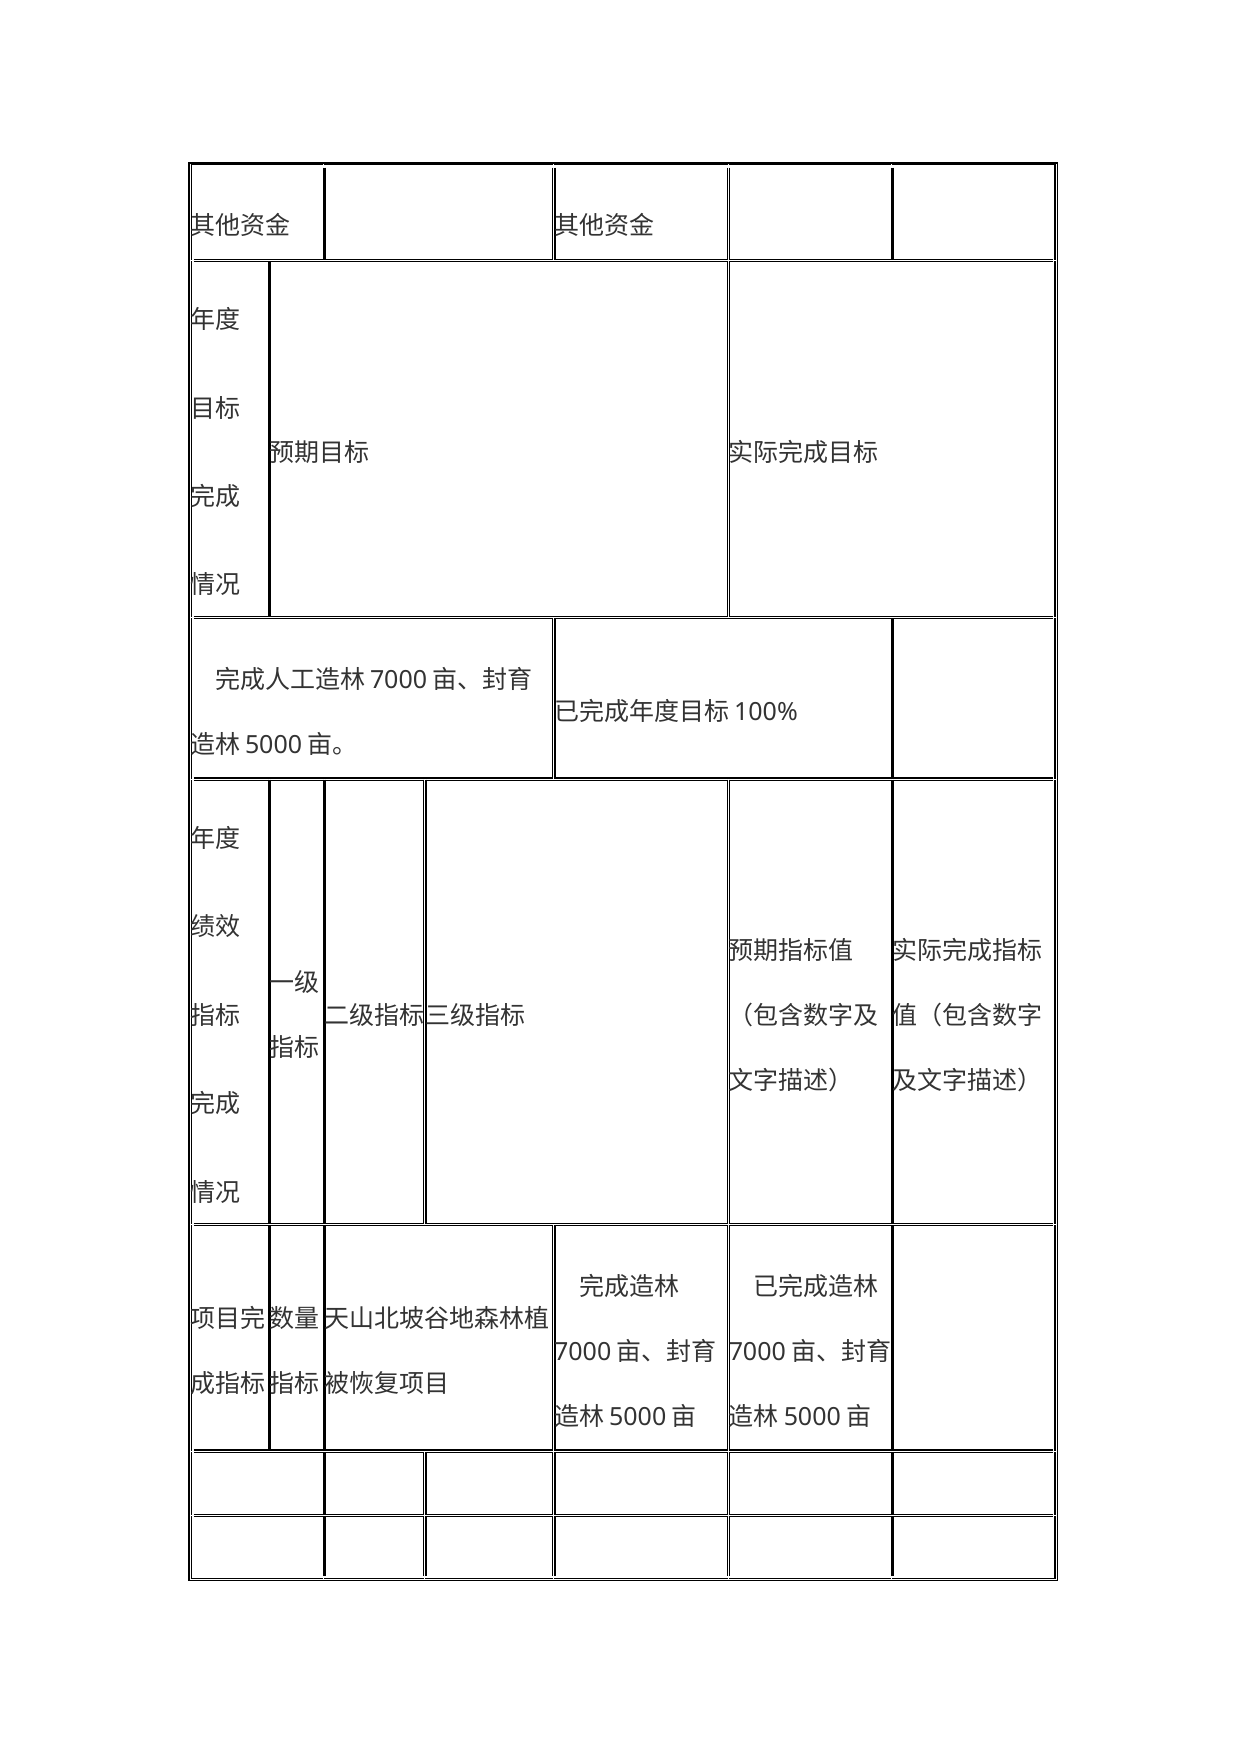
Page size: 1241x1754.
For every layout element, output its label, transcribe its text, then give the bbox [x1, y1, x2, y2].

table_cell [556, 1453, 727, 1513]
table_cell [894, 1449, 1055, 1513]
table_cell 完成造林7000亩、封育造林5000亩 [556, 1226, 727, 1449]
table_cell [554, 1517, 728, 1578]
table_cell [427, 1453, 552, 1513]
table_cell 其他资金 [192, 164, 324, 259]
table_cell 项目完成指标 [190, 1223, 269, 1449]
table_cell 已完成造林7000亩、封育造林5000亩 [730, 1226, 891, 1449]
table_cell [326, 1453, 423, 1513]
table_cell [892, 1514, 1055, 1578]
table_cell 二级指标 [326, 781, 423, 1223]
table_cell [729, 1517, 892, 1578]
table_cell [892, 616, 1056, 777]
table_cell 数量指标 [271, 1226, 323, 1449]
table_cell [892, 1223, 1056, 1449]
table_cell [192, 1514, 324, 1578]
table_cell 年度 绩效 指标 完成 情况 [192, 777, 268, 1223]
table_cell [425, 1514, 554, 1578]
table_cell 一级指标 [271, 781, 323, 1223]
table_cell 预期指标值（包含数字及文字描述） [730, 781, 891, 1223]
table_cell 实际完成指标值（包含数字及文字描述） [894, 777, 1055, 1223]
table_cell [192, 1449, 323, 1513]
table_cell 天山北坡谷地森林植被恢复项目 [326, 1226, 552, 1449]
table_cell 预期目标 [271, 262, 727, 616]
table_cell [324, 1514, 425, 1578]
table_cell [730, 1453, 891, 1513]
table_cell [892, 165, 1054, 259]
table_cell 实际完成目标 [729, 259, 1056, 616]
table_cell 完成人工造林7000亩、封育造林5000亩。 [190, 616, 554, 777]
table_cell [729, 164, 892, 259]
table_cell 其他资金 [554, 165, 728, 259]
table_cell 已完成年度目标100% [556, 619, 891, 777]
table_cell [324, 164, 554, 259]
table_cell 年度 目标 完成 情况 [190, 259, 269, 616]
table_cell 三级指标 [427, 781, 727, 1223]
